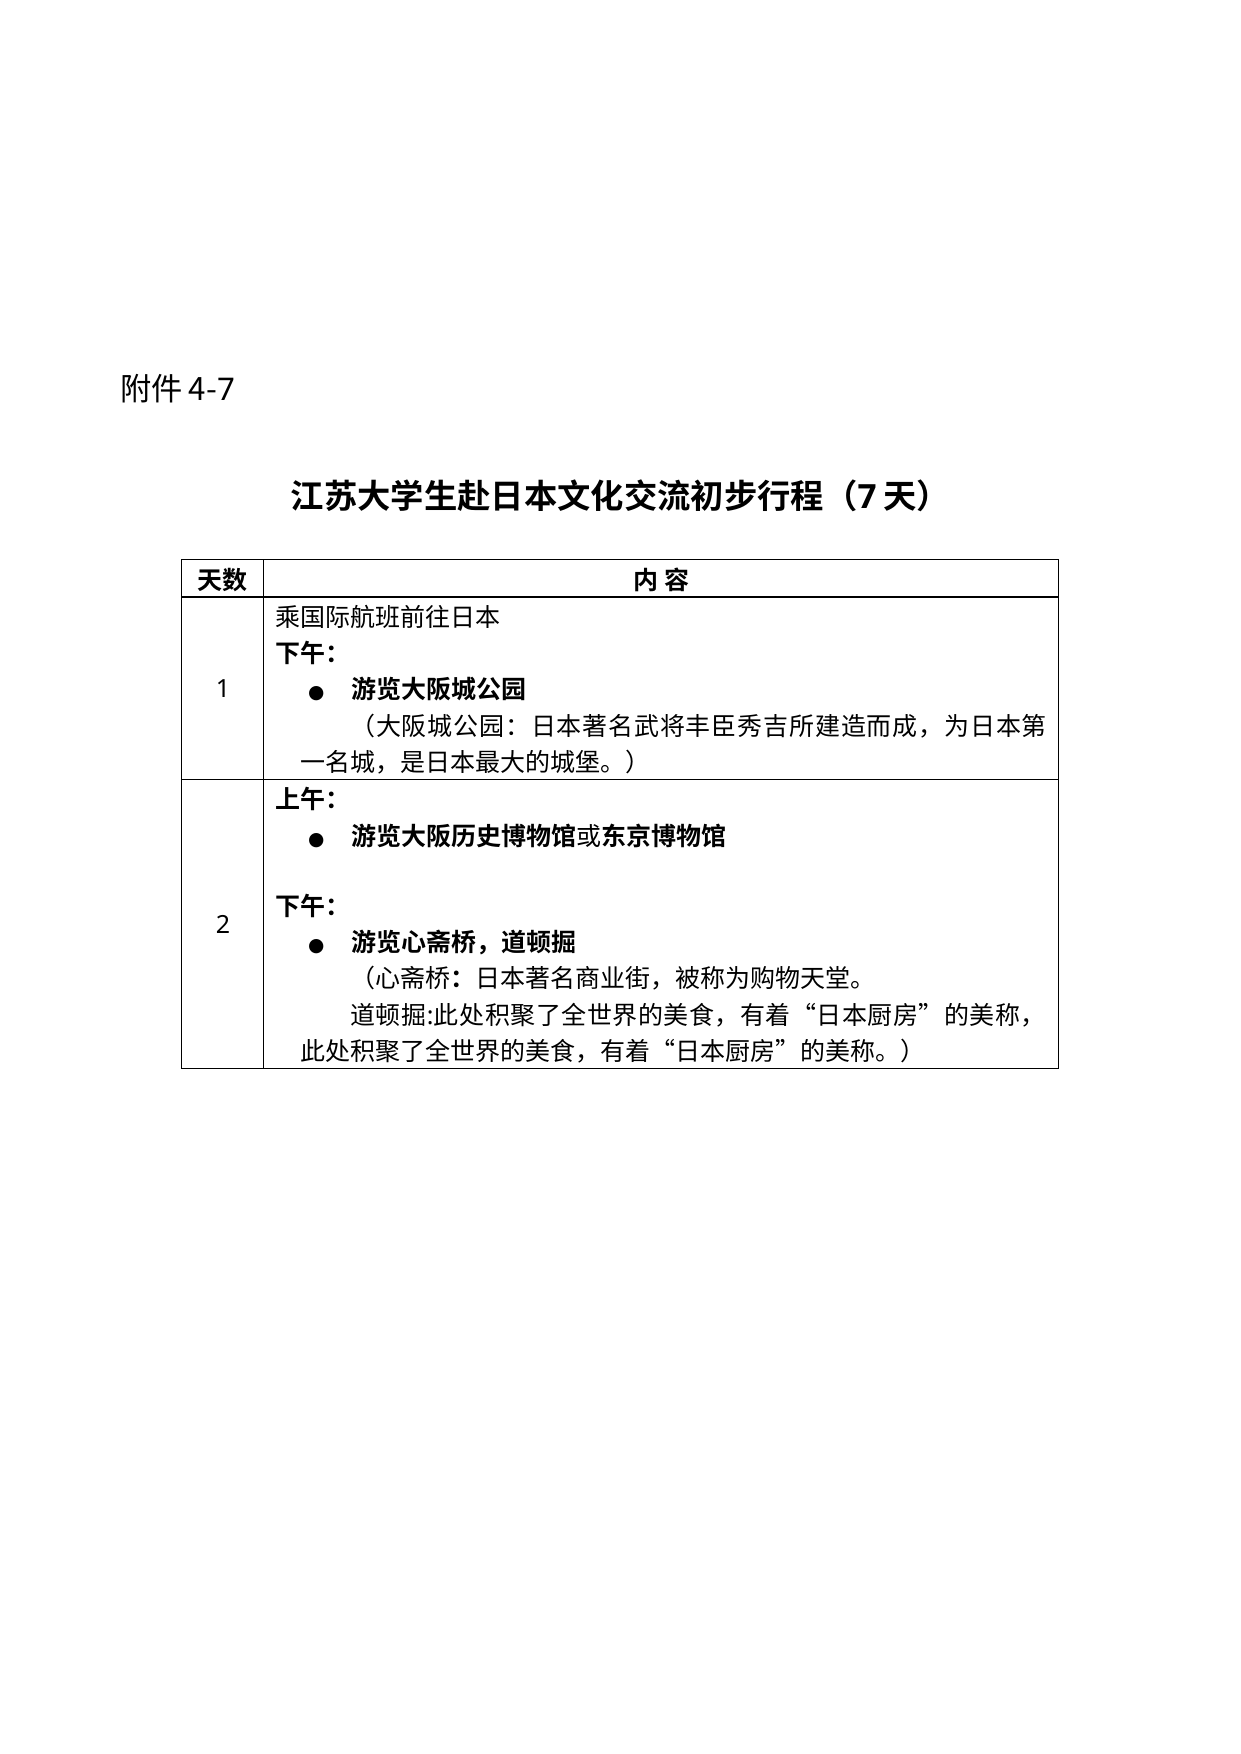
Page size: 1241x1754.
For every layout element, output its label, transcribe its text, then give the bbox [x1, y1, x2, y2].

table_cell 2 [182, 780, 263, 1068]
text 附件4-7 [89, 364, 1152, 409]
table_header 内 容 [264, 560, 1058, 596]
table_cell 1 [182, 598, 263, 779]
table_cell 上午： 游览大阪历史博物馆或东京博物馆 下午： 游览心斋桥，道顿掘 （心斋桥：日本著名商业街，被称为购物天堂。 道顿掘:此处积聚了全世界的美食，有着“日本厨房”的美称，此处积聚了全世界的美食，有着“日本厨房”的美称。） [264, 780, 1058, 1068]
table_cell 乘国际航班前往日本 下午： 游览大阪城公园 （大阪城公园：日本著名武将丰臣秀吉所建造而成，为日本第一名城，是日本最大的城堡。） [264, 598, 1058, 779]
table_header 天数 [182, 560, 263, 596]
text 江苏大学生赴日本文化交流初步行程（7天） [89, 470, 1152, 519]
